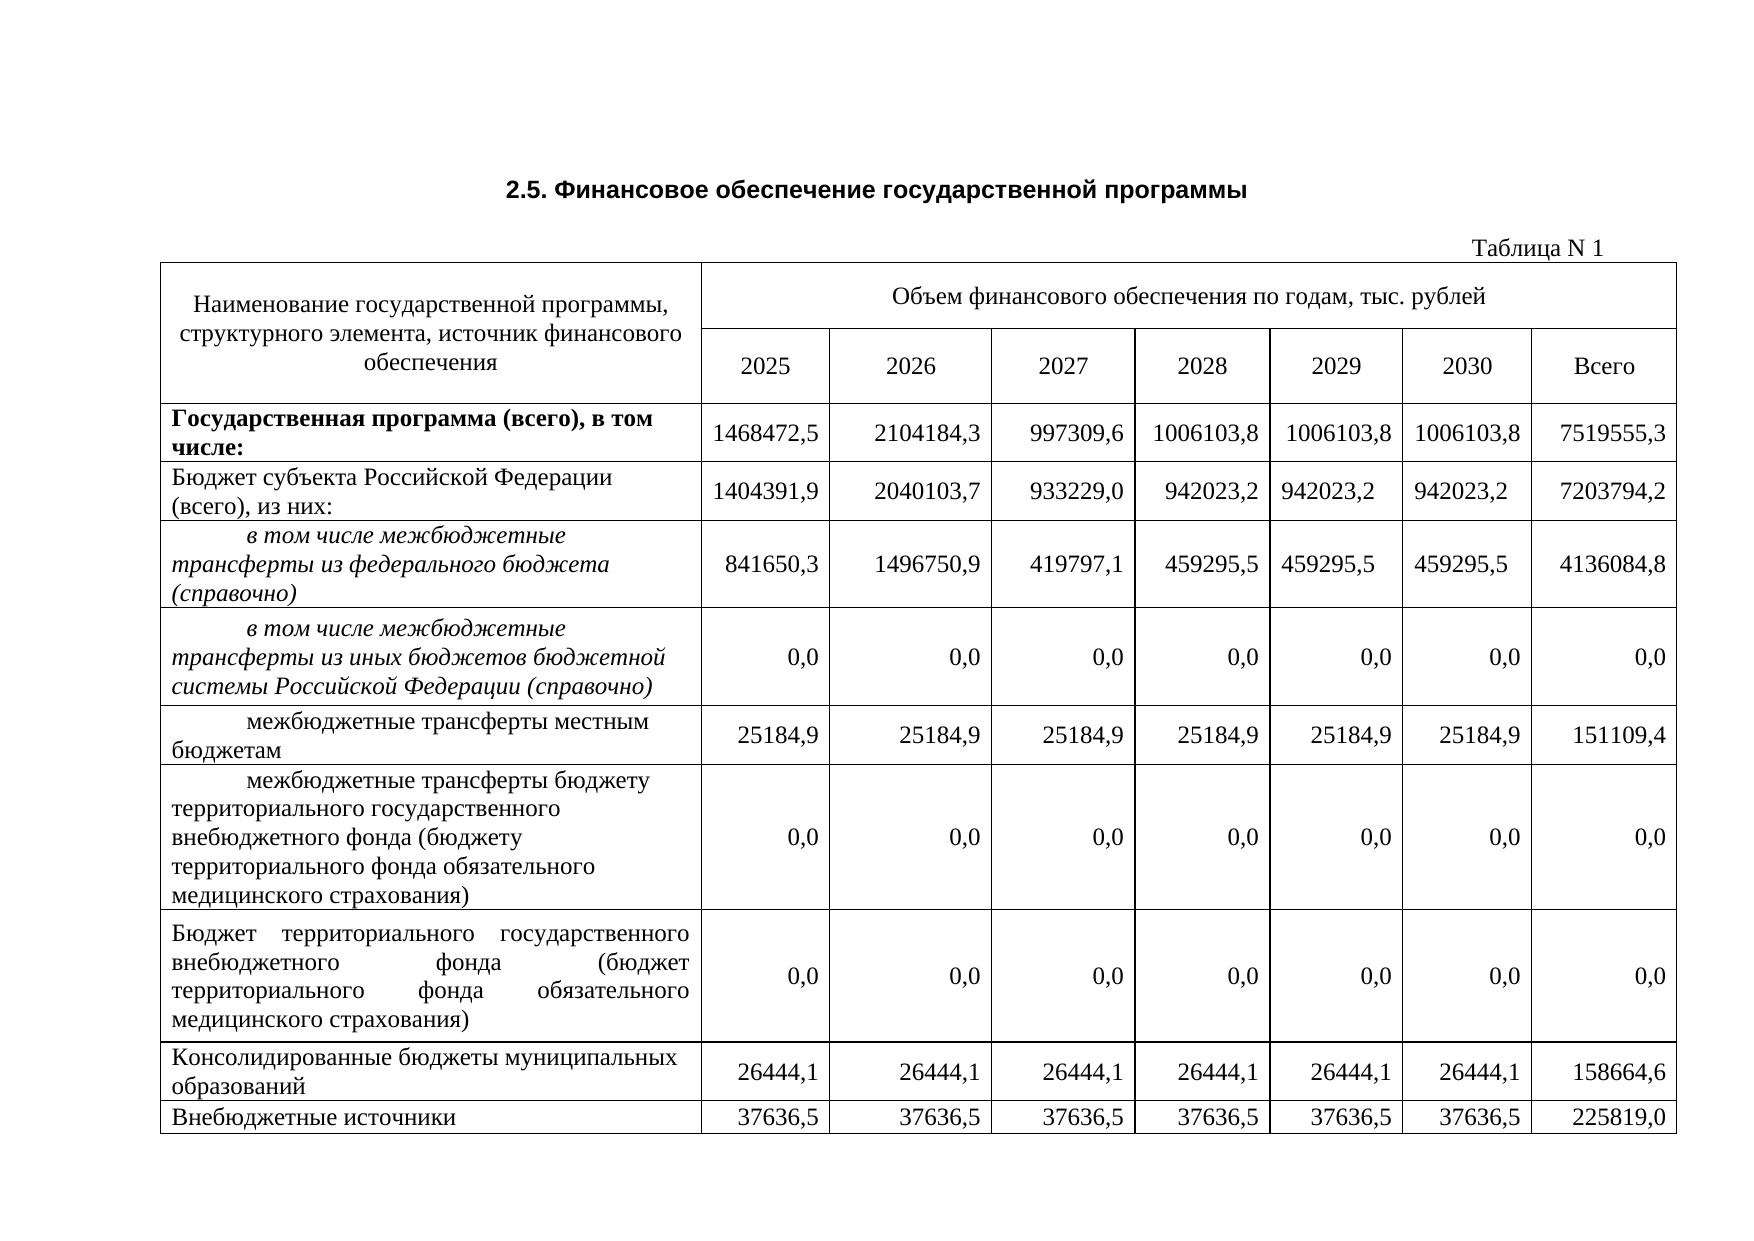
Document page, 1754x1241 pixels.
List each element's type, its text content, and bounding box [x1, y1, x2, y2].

table_cell 0,0 [1136, 608, 1269, 705]
table_cell 997309,6 [992, 404, 1134, 461]
title 2.5. Финансовое обеспечение государственной программы [150, 176, 1604, 204]
table_cell 37636,5 [1136, 1101, 1269, 1133]
table_cell 151109,4 [1532, 706, 1676, 764]
table_cell 4136084,8 [1532, 521, 1676, 607]
table_cell Внебюджетные источники [161, 1101, 701, 1133]
table_cell 1468472,5 [702, 404, 829, 461]
table_cell 0,0 [830, 910, 991, 1041]
table_header Наименование государственной программы, структурного элемента, источник финансового обеспечения [161, 263, 701, 402]
table_cell 0,0 [702, 910, 829, 1041]
table_cell 942023,2 [1271, 462, 1402, 519]
table_cell 7203794,2 [1532, 462, 1676, 519]
table_cell в том числе межбюджетные трансферты из федерального бюджета (справочно) [161, 521, 701, 607]
table_cell 25184,9 [1403, 706, 1531, 764]
table_cell 1006103,8 [1403, 404, 1531, 461]
table_cell 26444,1 [702, 1043, 829, 1100]
table_cell 459295,5 [1271, 521, 1402, 607]
table_cell 1404391,9 [702, 462, 829, 519]
table_cell 841650,3 [702, 521, 829, 607]
table_cell 37636,5 [992, 1101, 1134, 1133]
table_cell межбюджетные трансферты бюджету территориального государственного внебюджетного фонда (бюджету территориального фонда обязательного медицинского страхования) [161, 765, 701, 908]
table_cell 0,0 [1136, 910, 1269, 1041]
table_cell 37636,5 [1271, 1101, 1402, 1133]
table_cell 7519555,3 [1532, 404, 1676, 461]
table_cell 0,0 [1271, 910, 1402, 1041]
table_cell 459295,5 [1403, 521, 1531, 607]
table_cell Бюджет территориального государственного внебюджетного фонда (бюджет территориального фонда обязательного медицинского страхования) [161, 910, 701, 1041]
table_cell 0,0 [1271, 765, 1402, 908]
table_cell 26444,1 [830, 1043, 991, 1100]
table_cell 2026 [830, 329, 991, 402]
table_cell 37636,5 [1403, 1101, 1531, 1133]
table_cell 0,0 [1532, 608, 1676, 705]
table_cell 25184,9 [830, 706, 991, 764]
table_cell 0,0 [1532, 910, 1676, 1041]
table_cell 25184,9 [1136, 706, 1269, 764]
table_cell 158664,6 [1532, 1043, 1676, 1100]
table_cell 0,0 [702, 608, 829, 705]
table_cell 37636,5 [702, 1101, 829, 1133]
table_cell 225819,0 [1532, 1101, 1676, 1133]
table_cell Государственная программа (всего), в том числе: [161, 404, 701, 461]
table_cell 0,0 [1403, 608, 1531, 705]
table_cell 0,0 [1136, 765, 1269, 908]
table_cell 0,0 [1271, 608, 1402, 705]
table_cell 26444,1 [1271, 1043, 1402, 1100]
table_cell 2029 [1271, 329, 1402, 402]
table_cell 25184,9 [992, 706, 1134, 764]
table_cell 26444,1 [1136, 1043, 1269, 1100]
table_cell 0,0 [830, 608, 991, 705]
table_header Объем финансового обеспечения по годам, тыс. рублей [702, 263, 1676, 327]
table_cell 0,0 [830, 765, 991, 908]
table_cell 459295,5 [1136, 521, 1269, 607]
table_cell 2025 [702, 329, 829, 402]
text Таблица N 1 [150, 233, 1604, 262]
table_cell 37636,5 [830, 1101, 991, 1133]
table_cell 2040103,7 [830, 462, 991, 519]
table_cell 0,0 [992, 608, 1134, 705]
table_cell Консолидированные бюджеты муниципальных образований [161, 1043, 701, 1100]
table_cell 0,0 [992, 910, 1134, 1041]
table_cell 2027 [992, 329, 1134, 402]
table_cell 1496750,9 [830, 521, 991, 607]
table_cell 2104184,3 [830, 404, 991, 461]
table_cell 2030 [1403, 329, 1531, 402]
table_cell 0,0 [1532, 765, 1676, 908]
table_cell 1006103,8 [1271, 404, 1402, 461]
table_cell 26444,1 [1403, 1043, 1531, 1100]
table_cell Всего [1532, 329, 1676, 402]
table_cell 942023,2 [1403, 462, 1531, 519]
table_cell 0,0 [1403, 765, 1531, 908]
table_cell в том числе межбюджетные трансферты из иных бюджетов бюджетной системы Российской Федерации (справочно) [161, 608, 701, 705]
table_cell 25184,9 [1271, 706, 1402, 764]
table_cell Бюджет субъекта Российской Федерации (всего), из них: [161, 462, 701, 519]
table_cell 942023,2 [1136, 462, 1269, 519]
table_cell 1006103,8 [1136, 404, 1269, 461]
table_cell 419797,1 [992, 521, 1134, 607]
table_cell 0,0 [992, 765, 1134, 908]
table_cell 26444,1 [992, 1043, 1134, 1100]
table_cell 0,0 [702, 765, 829, 908]
table_cell межбюджетные трансферты местным бюджетам [161, 706, 701, 764]
table_cell 2028 [1136, 329, 1269, 402]
table_cell 0,0 [1403, 910, 1531, 1041]
table_cell 25184,9 [702, 706, 829, 764]
table_cell 933229,0 [992, 462, 1134, 519]
